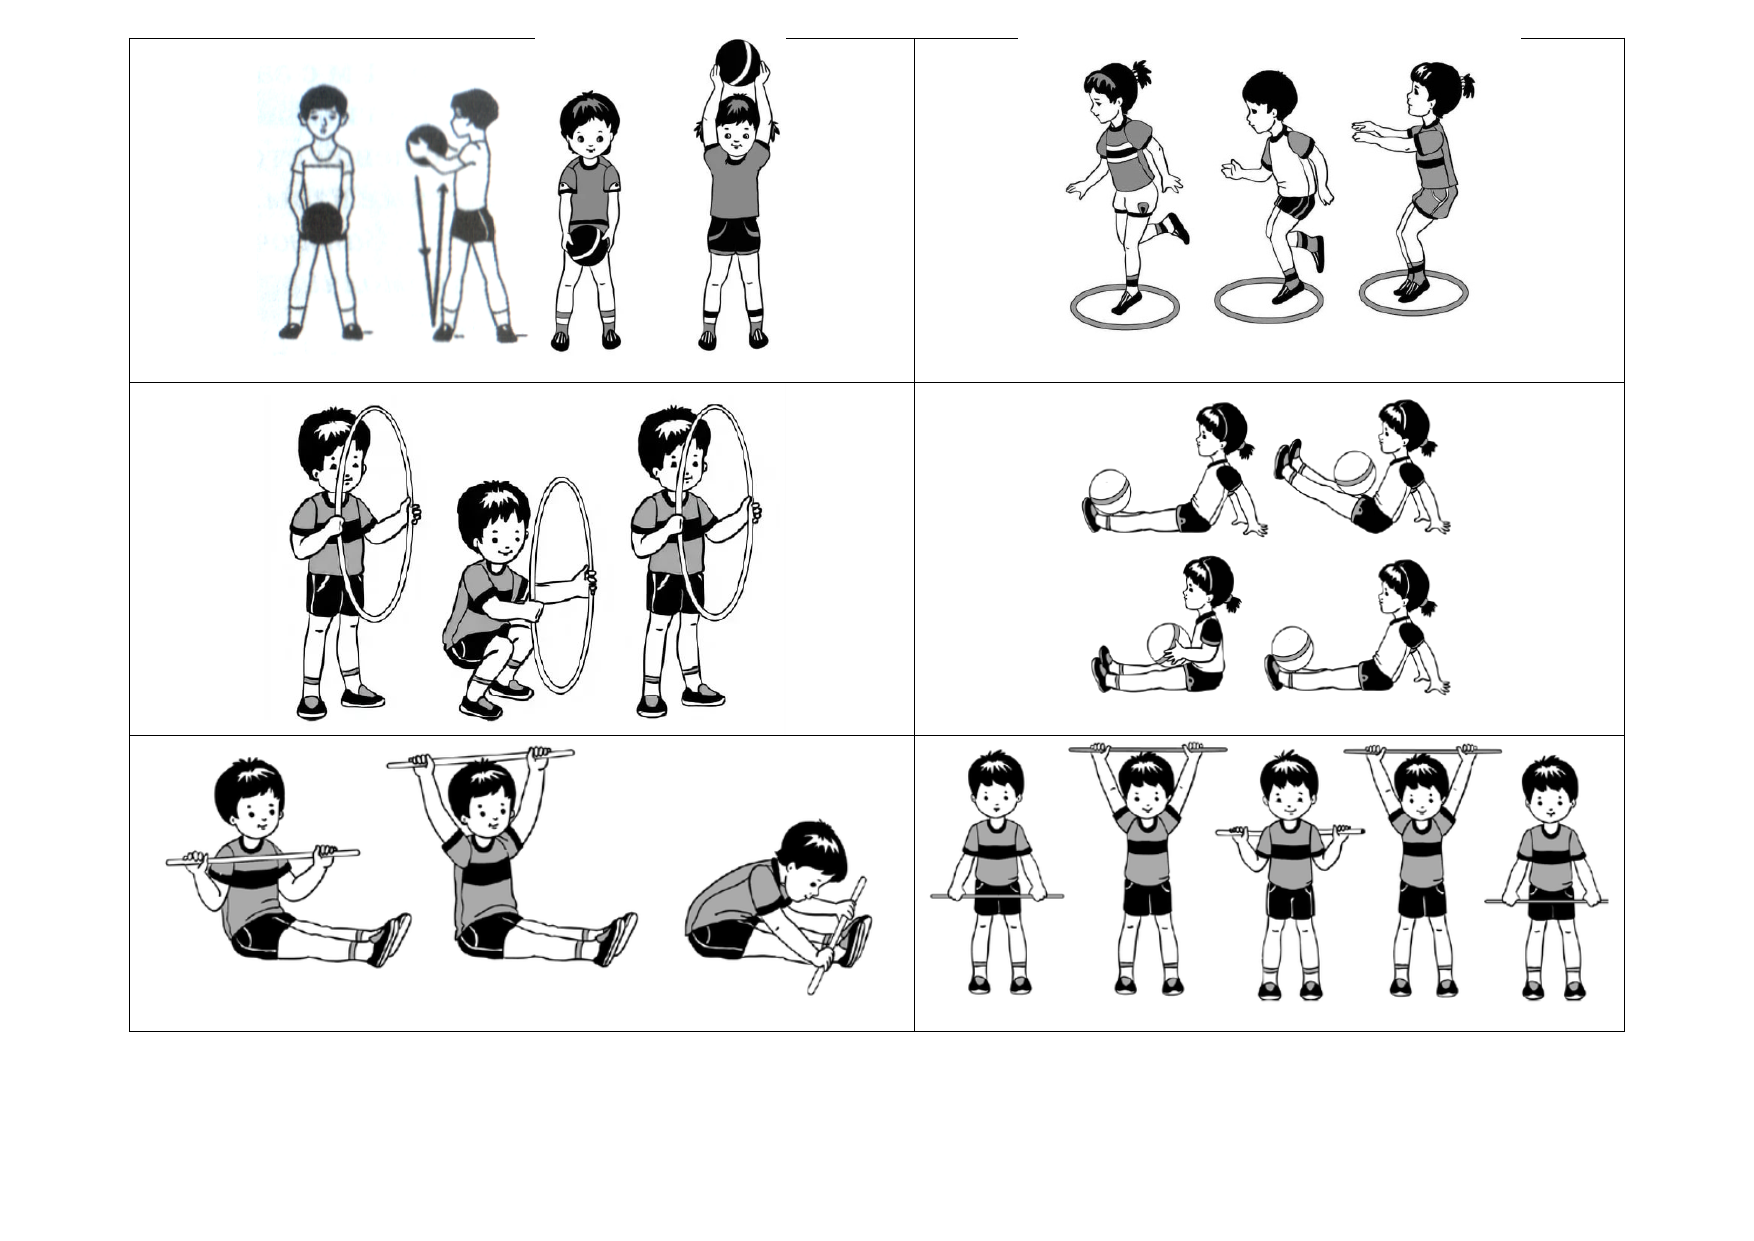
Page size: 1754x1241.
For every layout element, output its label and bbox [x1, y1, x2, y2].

table_cell [130, 39, 914, 382]
picture [158, 383, 886, 1005]
picture [1018, 38, 1521, 334]
picture [926, 735, 1613, 1008]
table_cell [130, 736, 914, 1031]
picture [257, 38, 786, 356]
table_cell [915, 39, 1624, 382]
table_cell [130, 383, 258, 735]
table_cell [786, 383, 914, 735]
table_cell [915, 383, 1624, 735]
table_cell [915, 736, 1624, 1031]
picture [1071, 383, 1468, 707]
